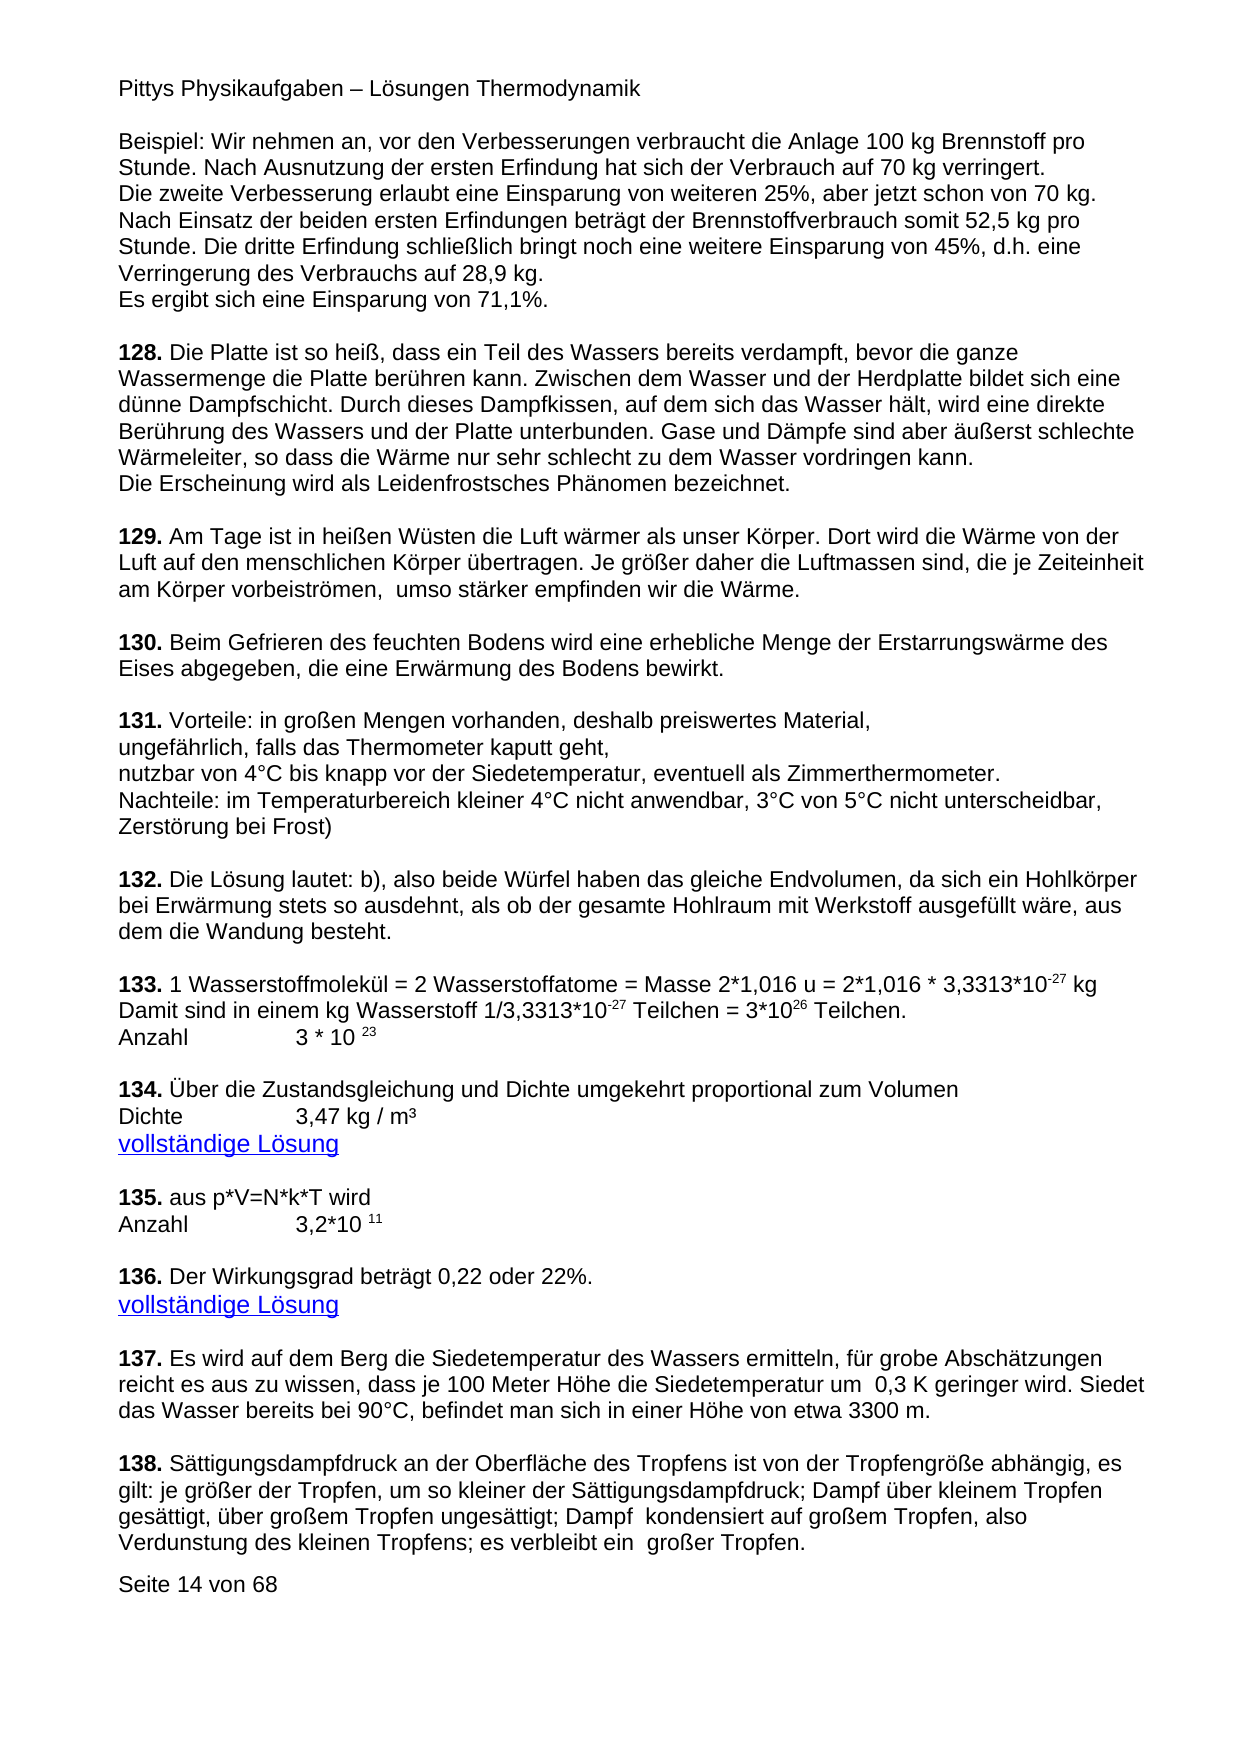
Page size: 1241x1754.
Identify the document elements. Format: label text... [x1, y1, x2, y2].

table_header 3,2*10 11 [288, 1211, 465, 1237]
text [118, 1237, 1152, 1556]
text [118, 128, 1152, 1024]
table_header 3 * 10 23 [288, 1024, 465, 1050]
table_header Anzahl [111, 1211, 288, 1237]
table_header 3,47 kg / m³ [288, 1103, 465, 1129]
table_header Dichte [111, 1103, 288, 1129]
text 134. Über die Zustandsgleichung und Dichte umgekehrt proportional zum Volumen [118, 1050, 1152, 1103]
table_header Anzahl [111, 1024, 288, 1050]
text vollständige Lösung 135. aus p*V=N*k*T wird [118, 1129, 1152, 1211]
